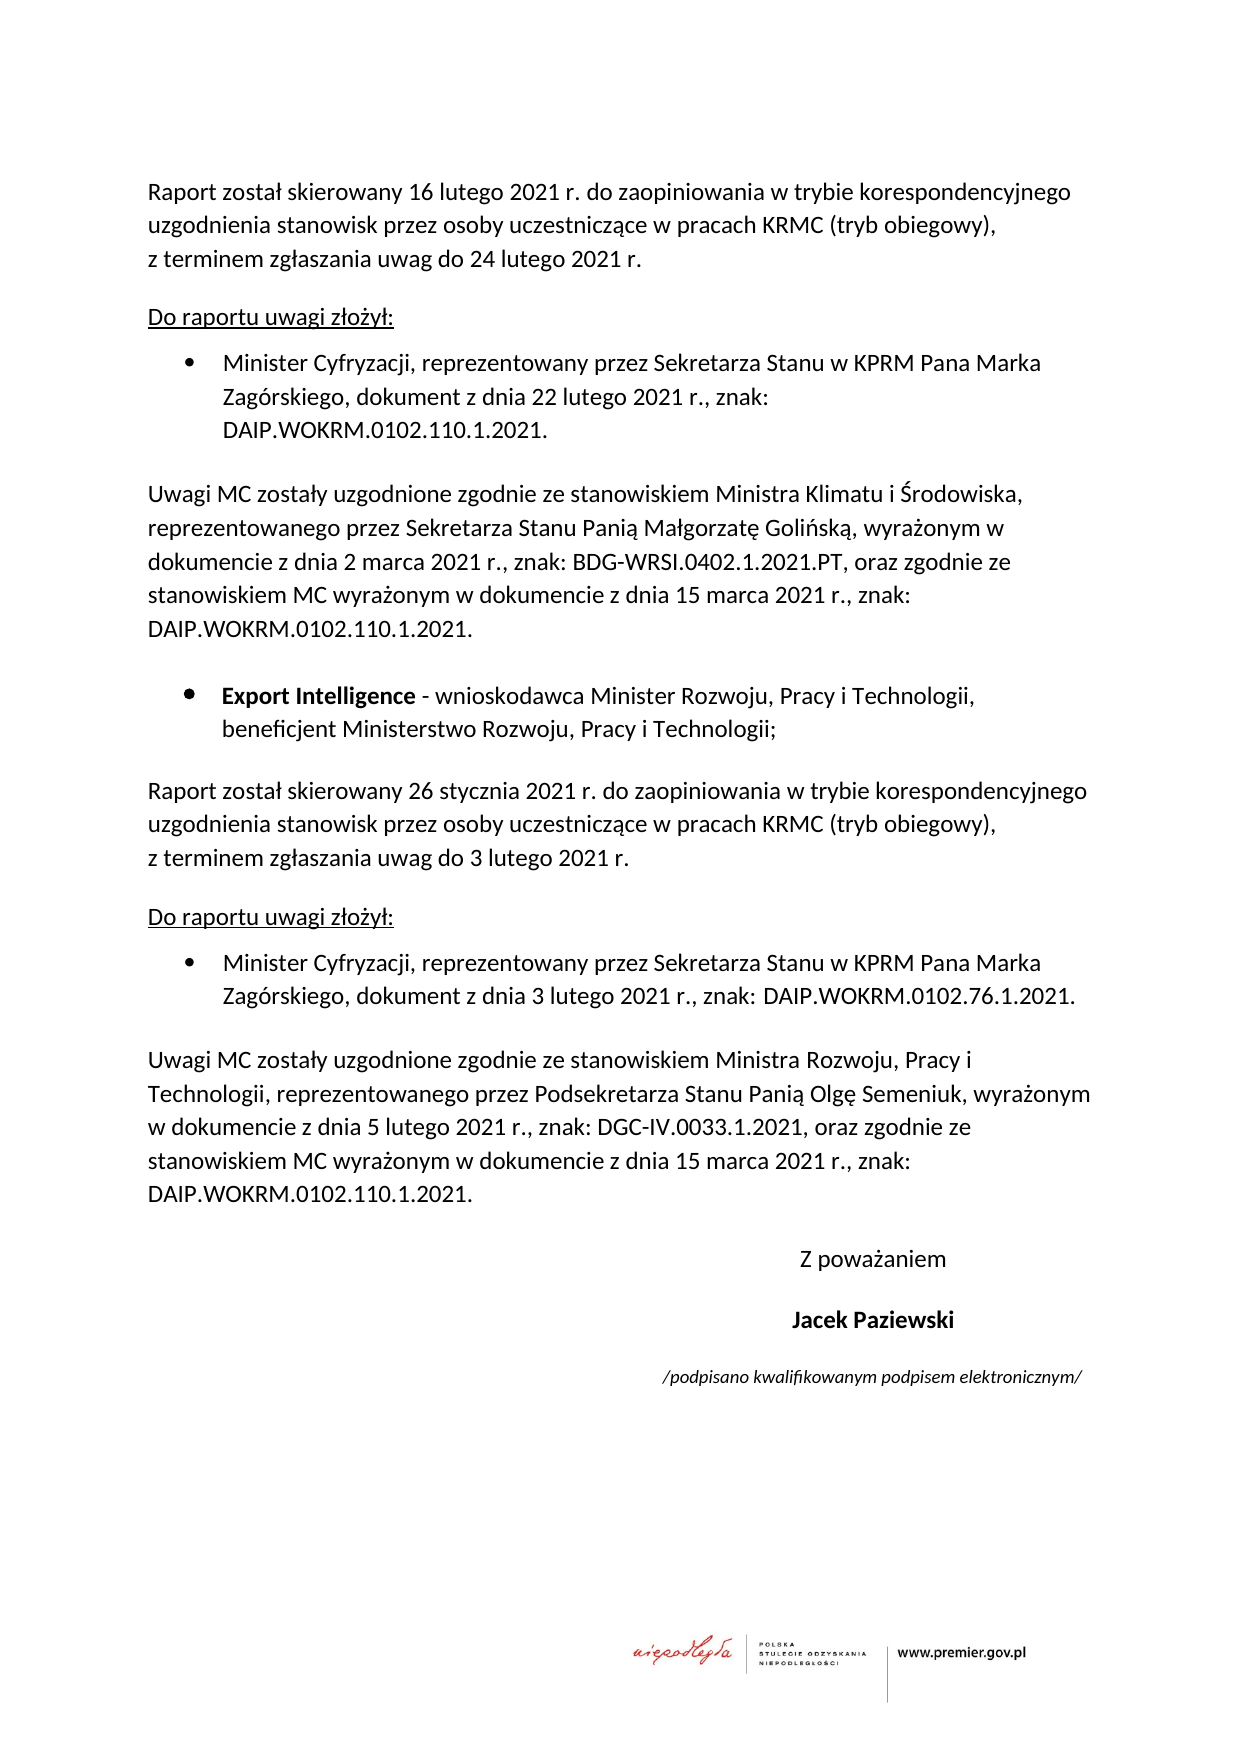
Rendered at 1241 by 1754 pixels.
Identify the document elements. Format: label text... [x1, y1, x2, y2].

text /podpisano kwalifikowanym podpisem elektronicznym/ [654, 1365, 1092, 1388]
text Uwagi MC zostały uzgodnione zgodnie ze stanowiskiem Ministra Rozwoju, Pracy i Technologii, reprezentowanego przez Podsekretarza Stanu Panią Olgę Semeniuk, wyrażonym w dokumencie z dnia 5 lutego 2021 r., znak: DGC-IV.0033.1.2021, oraz zgodnie ze stanowiskiem MC wyrażonym w dokumencie z dnia 15 marca 2021 r., znak: DAIP.WOKRM.0102.110.1.2021. [148, 1044, 1092, 1209]
picture [147, 1596, 1034, 1754]
text Uwagi MC zostały uzgodnione zgodnie ze stanowiskiem Ministra Klimatu i Środowiska, reprezentowanego przez Sekretarza Stanu Panią Małgorzatę Golińską, wyrażonym w dokumencie z dnia 2 marca 2021 r., znak: BDG-WRSI.0402.1.2021.PT, oraz zgodnie ze stanowiskiem MC wyrażonym w dokumencie z dnia 15 marca 2021 r., znak: DAIP.WOKRM.0102.110.1.2021. [148, 479, 1092, 643]
list Minister Cyfryzacji, reprezentowany przez Sekretarza Stanu w KPRM Pana Marka Zagórskiego, dokument z dnia 3 lutego 2021 r., znak: DAIP.WOKRM.0102.76.1.2021. [185, 947, 1092, 1011]
list Minister Cyfryzacji, reprezentowany przez Sekretarza Stanu w KPRM Pana Marka Zagórskiego, dokument z dnia 22 lutego 2021 r., znak: DAIP.WOKRM.0102.110.1.2021. [185, 347, 1092, 445]
text Do raportu uwagi złożył: [148, 901, 1092, 931]
text Z poważaniem [654, 1243, 1092, 1273]
text Jacek Paziewski [654, 1304, 1092, 1334]
list Export Intelligence - wnioskodawca Minister Rozwoju, Pracy i Technologii, beneficjent Ministerstwo Rozwoju, Pracy i Technologii; [184, 680, 1092, 744]
text Do raportu uwagi złożył: [148, 301, 1092, 332]
text Raport został skierowany 26 stycznia 2021 r. do zaopiniowania w trybie korespondencyjnego uzgodnienia stanowisk przez osoby uczestniczące w pracach KRMC (tryb obiegowy), z terminem zgłaszania uwag do 3 lutego 2021 r. [148, 775, 1092, 873]
